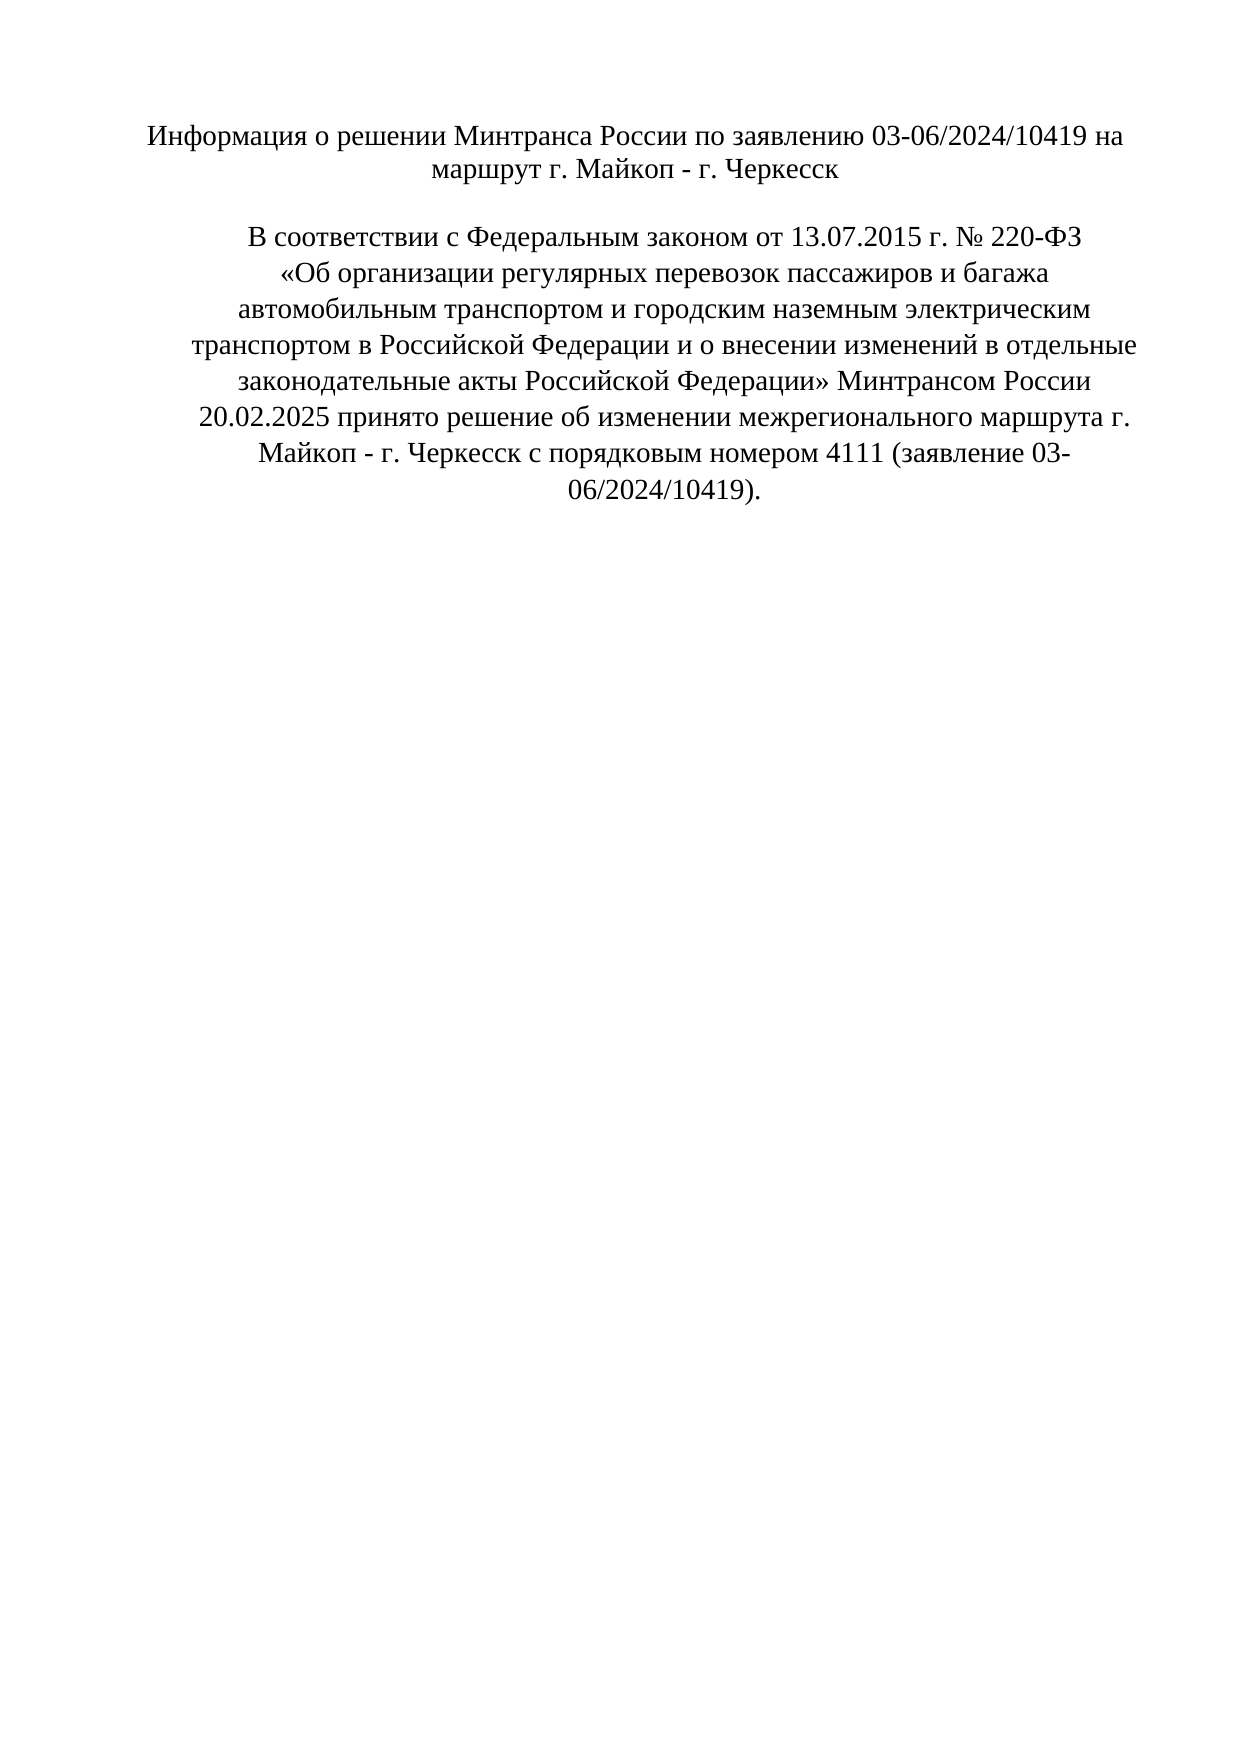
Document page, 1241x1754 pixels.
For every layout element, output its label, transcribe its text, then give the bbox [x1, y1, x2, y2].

text Информация о решении Минтранса России по заявлению 03-06/2024/10419 на маршрут г. Майкоп - г. Черкесск [118, 118, 1152, 185]
text В соответствии с Федеральным законом от 13.07.2015 г. № 220-ФЗ «Об организации регулярных перевозок пассажиров и багажа автомобильным транспортом и городским наземным электрическим транспортом в Российской Федерации и о внесении изменений в отдельные законодательные акты Российской Федерации» Минтрансом России 20.02.2025 принято решение об изменении межрегионального маршрута г. Майкоп - г. Черкесск с порядковым номером 4111 (заявление 03-06/2024/10419). [177, 219, 1152, 505]
